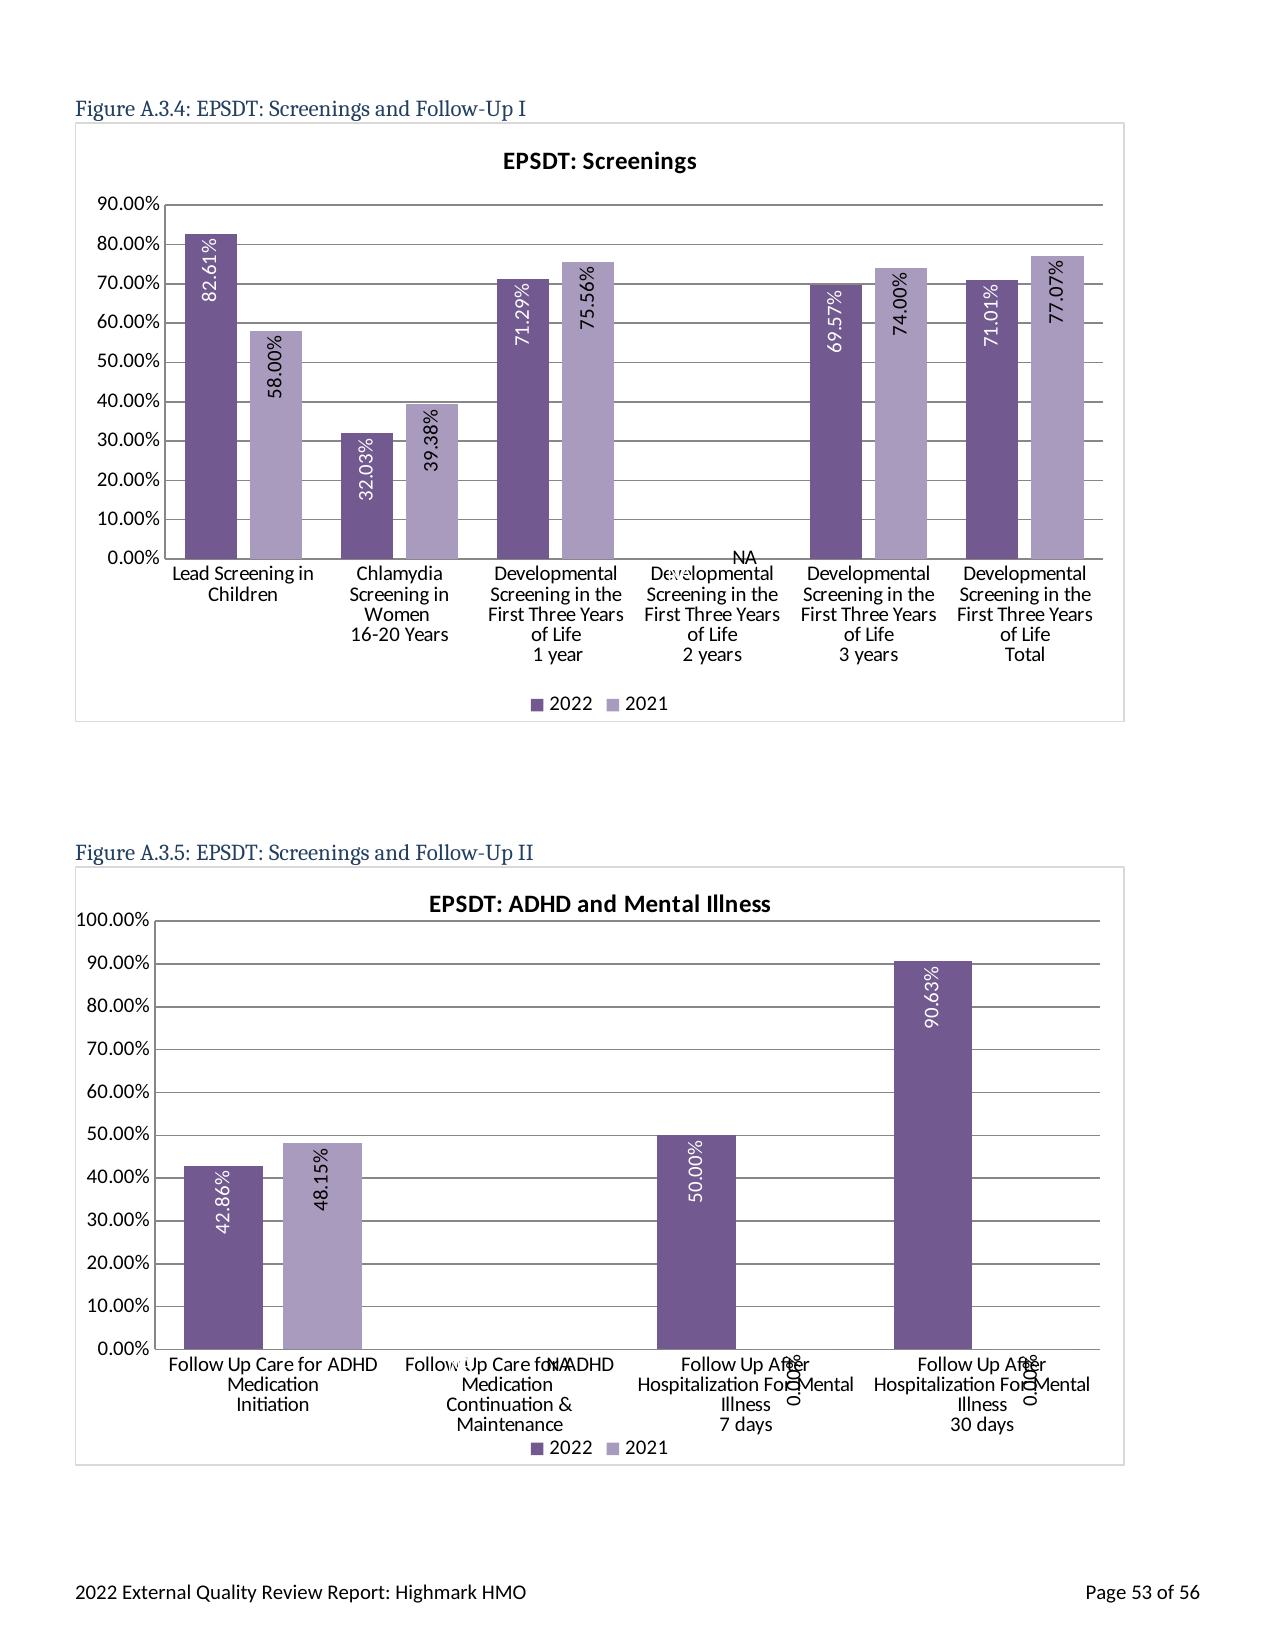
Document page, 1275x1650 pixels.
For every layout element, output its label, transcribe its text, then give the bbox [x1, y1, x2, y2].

subtitle Figure A.3.4: EPSDT: Screenings and Follow-Up I [75, 96, 1200, 122]
subtitle Figure A.3.5: EPSDT: Screenings and Follow-Up II [75, 839, 1200, 866]
